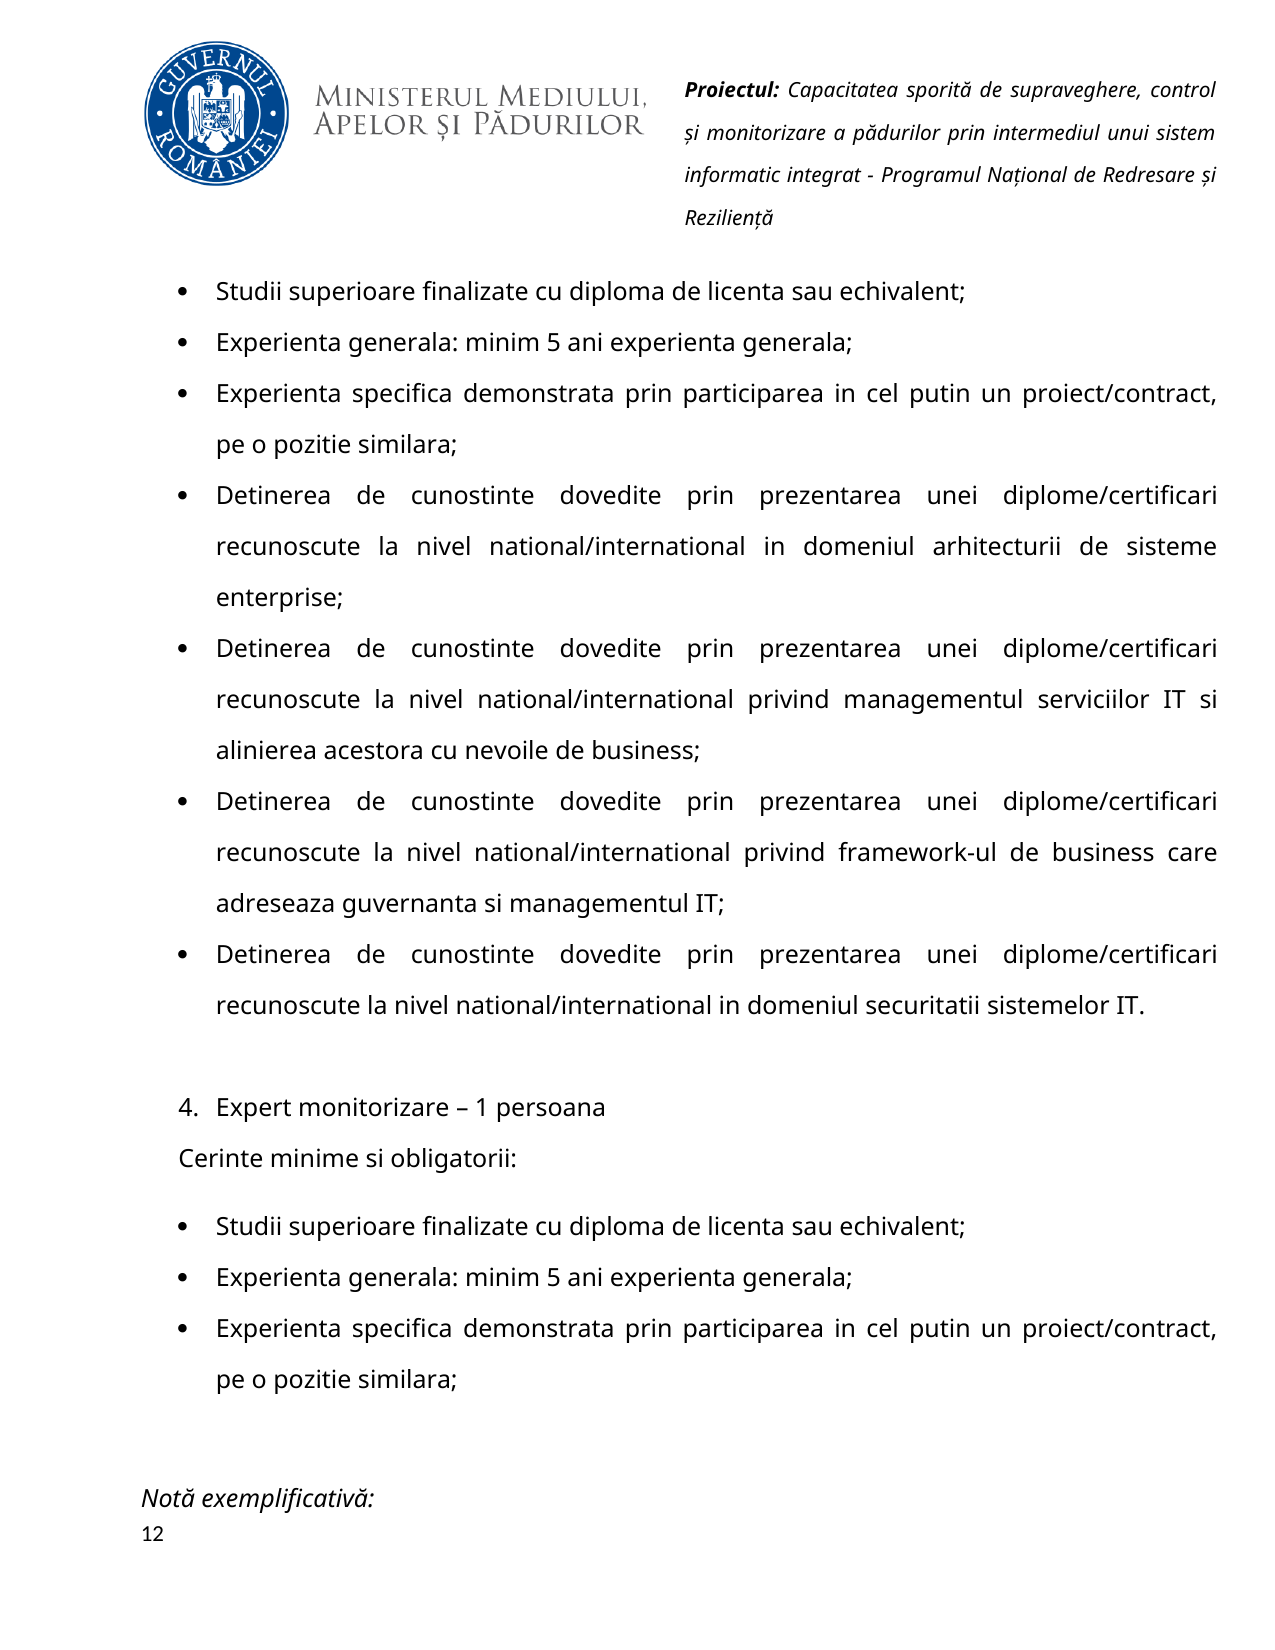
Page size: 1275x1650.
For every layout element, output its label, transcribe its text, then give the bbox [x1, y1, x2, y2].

list Experienta specifica demonstrata prin participarea in cel putin un proiect/contract, pe o pozitie similara; [178, 1311, 1219, 1396]
list Detinerea de cunostinte dovedite prin prezentarea unei diplome/certificari recunoscute la nivel national/international in domeniul securitatii sistemelor IT. [178, 937, 1219, 1022]
list Experienta generala: minim 5 ani experienta generala; [178, 324, 1219, 358]
list Detinerea de cunostinte dovedite prin prezentarea unei diplome/certificari recunoscute la nivel national/international in domeniul arhitecturii de sisteme enterprise; [178, 478, 1219, 614]
list Studii superioare finalizate cu diploma de licenta sau echivalent; [178, 273, 1219, 307]
text Notă exemplificativă: [141, 1481, 1219, 1515]
list Studii superioare finalizate cu diploma de licenta sau echivalent; [178, 1209, 1219, 1243]
text Cerinte minime si obligatorii: [178, 1141, 1219, 1175]
list Experienta generala: minim 5 ani experienta generala; [178, 1260, 1219, 1294]
list Detinerea de cunostinte dovedite prin prezentarea unei diplome/certificari recunoscute la nivel national/international privind managementul serviciilor IT si alinierea acestora cu nevoile de business; [178, 631, 1219, 767]
list Experienta specifica demonstrata prin participarea in cel putin un proiect/contract, pe o pozitie similara; [178, 376, 1219, 461]
picture [141, 38, 673, 186]
list Detinerea de cunostinte dovedite prin prezentarea unei diplome/certificari recunoscute la nivel national/international privind framework-ul de business care adreseaza guvernanta si managementul IT; [178, 784, 1219, 920]
list Expert monitorizare – 1 persoana [178, 1090, 1219, 1124]
